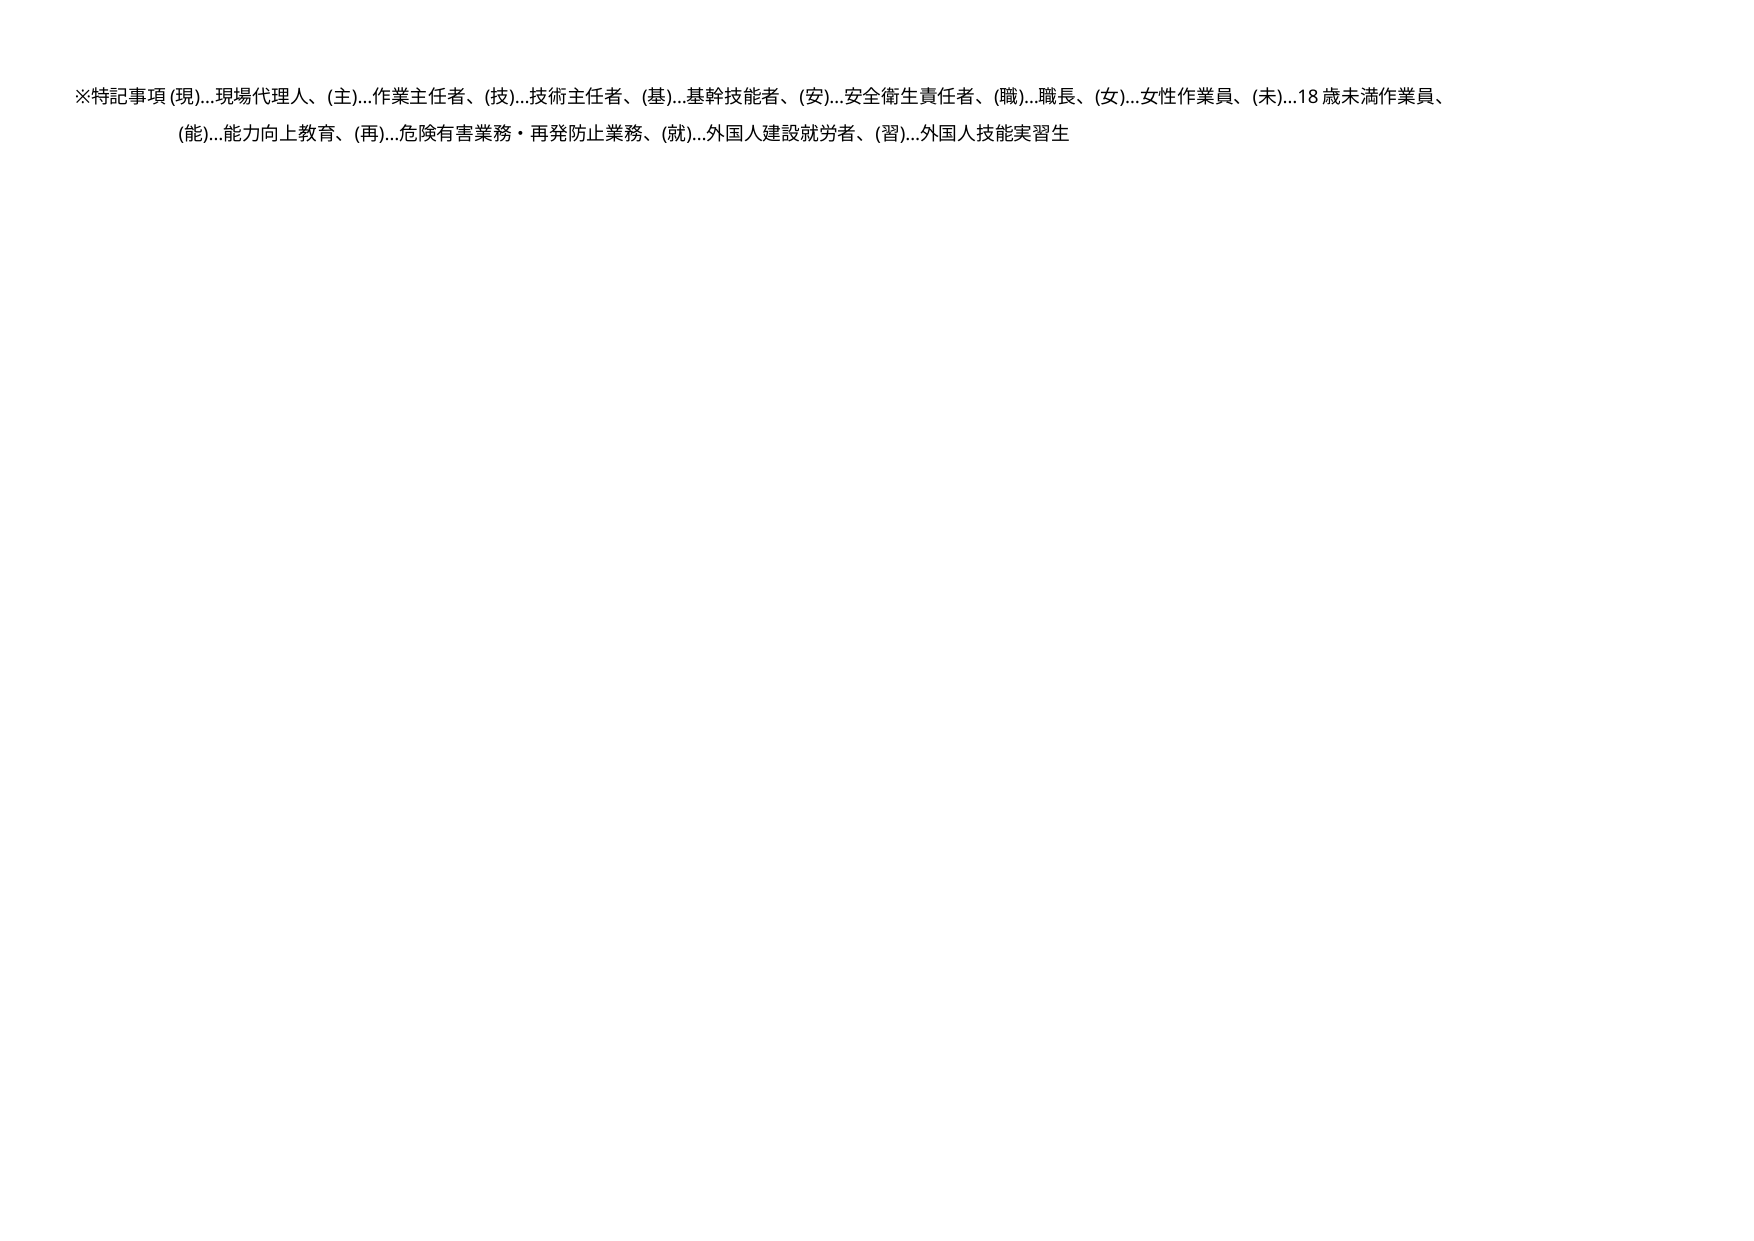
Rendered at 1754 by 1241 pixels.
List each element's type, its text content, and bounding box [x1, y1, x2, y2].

text (能)…能力向上教育、(再)…危険有害業務・再発防止業務、(就)…外国人建設就労者、(習)…外国人技能実習生 [75, 114, 1679, 151]
text ※特記事項 (現)…現場代理人、(主)…作業主任者、(技)…技術主任者、(基)…基幹技能者、(安)…安全衛生責任者、(職)…職長、(女)…女性作業員、(未)…18歳未満作業員、 [75, 76, 1679, 114]
